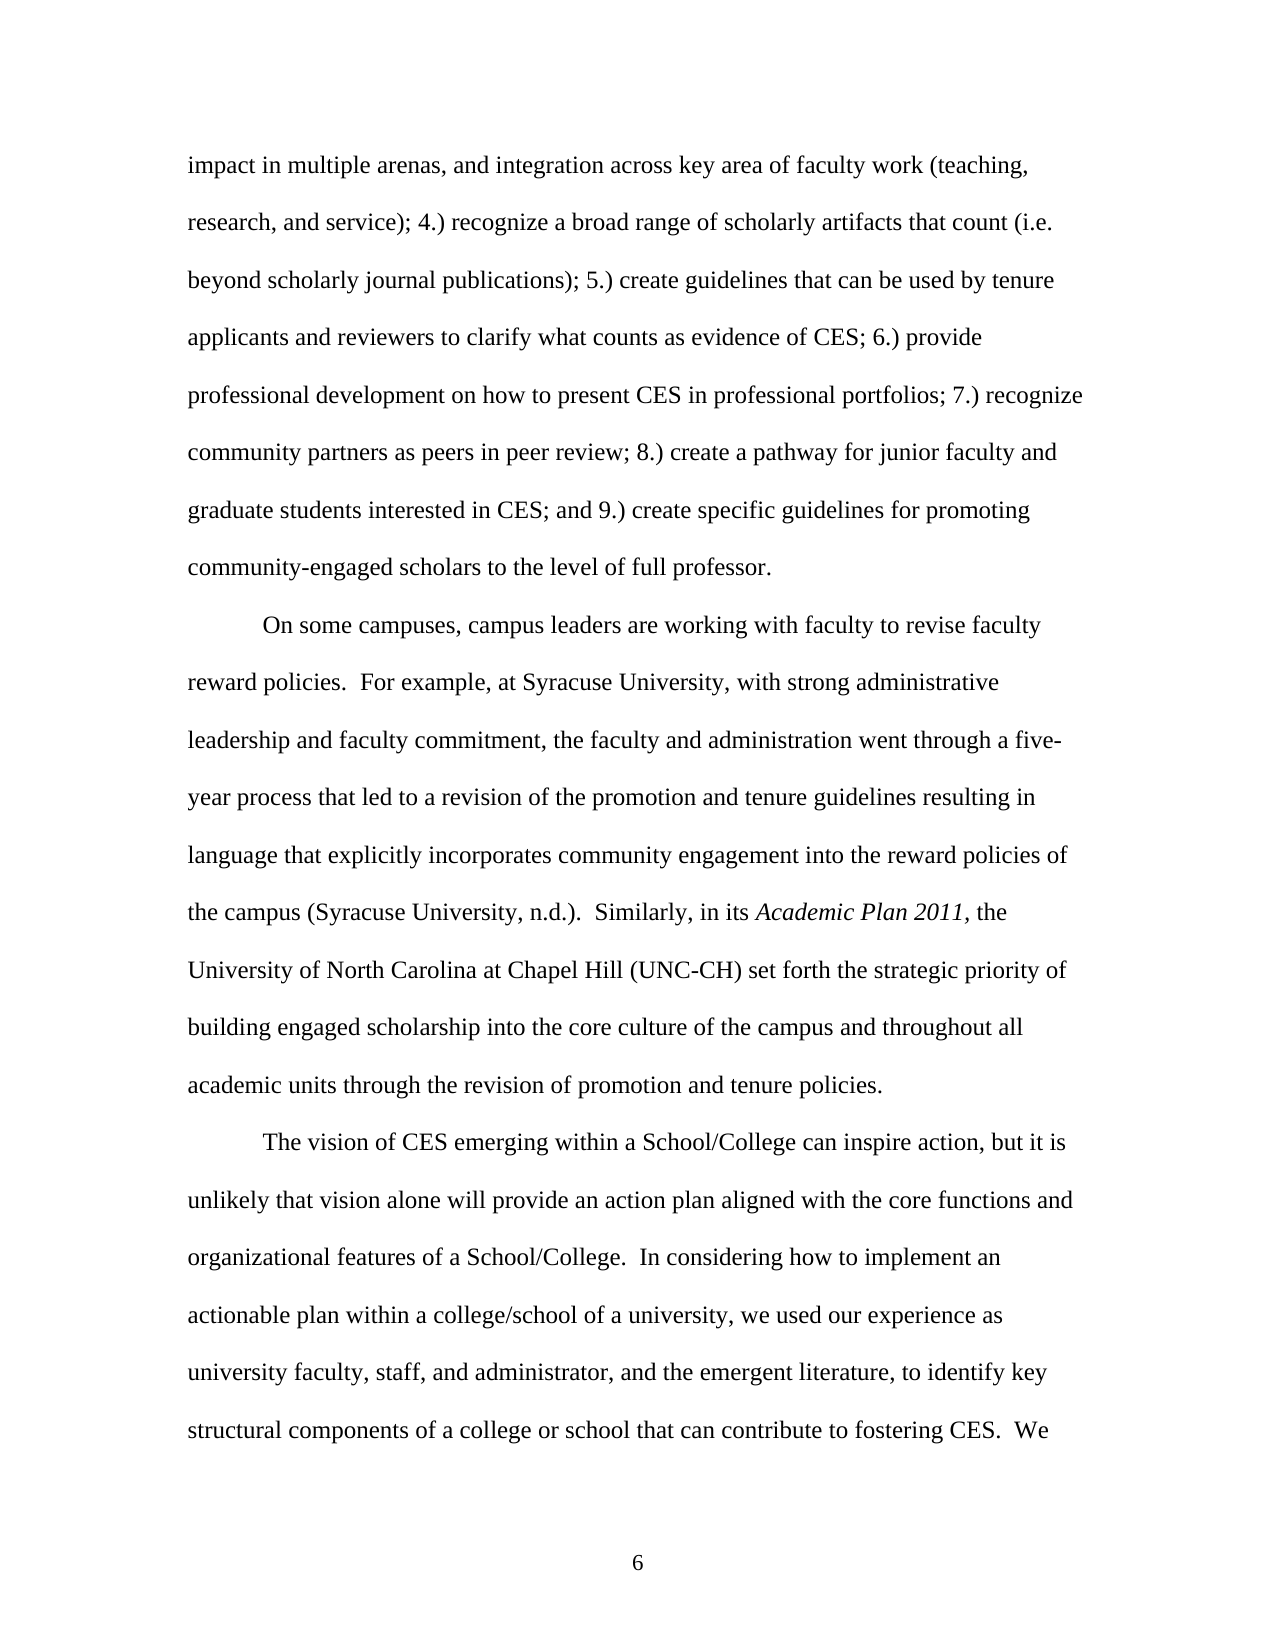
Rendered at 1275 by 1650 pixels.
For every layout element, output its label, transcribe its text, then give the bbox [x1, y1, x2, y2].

text On some campuses, campus leaders are working with faculty to revise faculty reward policies. For example, at Syracuse University, with strong administrative leadership and faculty commitment, the faculty and administration went through a five-year process that led to a revision of the promotion and tenure guidelines resulting in language that explicitly incorporates community engagement into the reward policies of the campus (Syracuse University, n.d.). Similarly, in its Academic Plan 2011, the University of North Carolina at Chapel Hill (UNC-CH) set forth the strategic priority of building engaged scholarship into the core culture of the campus and throughout all academic units through the revision of promotion and tenure policies. [187, 610, 1087, 1099]
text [187, 1127, 1087, 1444]
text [187, 150, 1087, 581]
